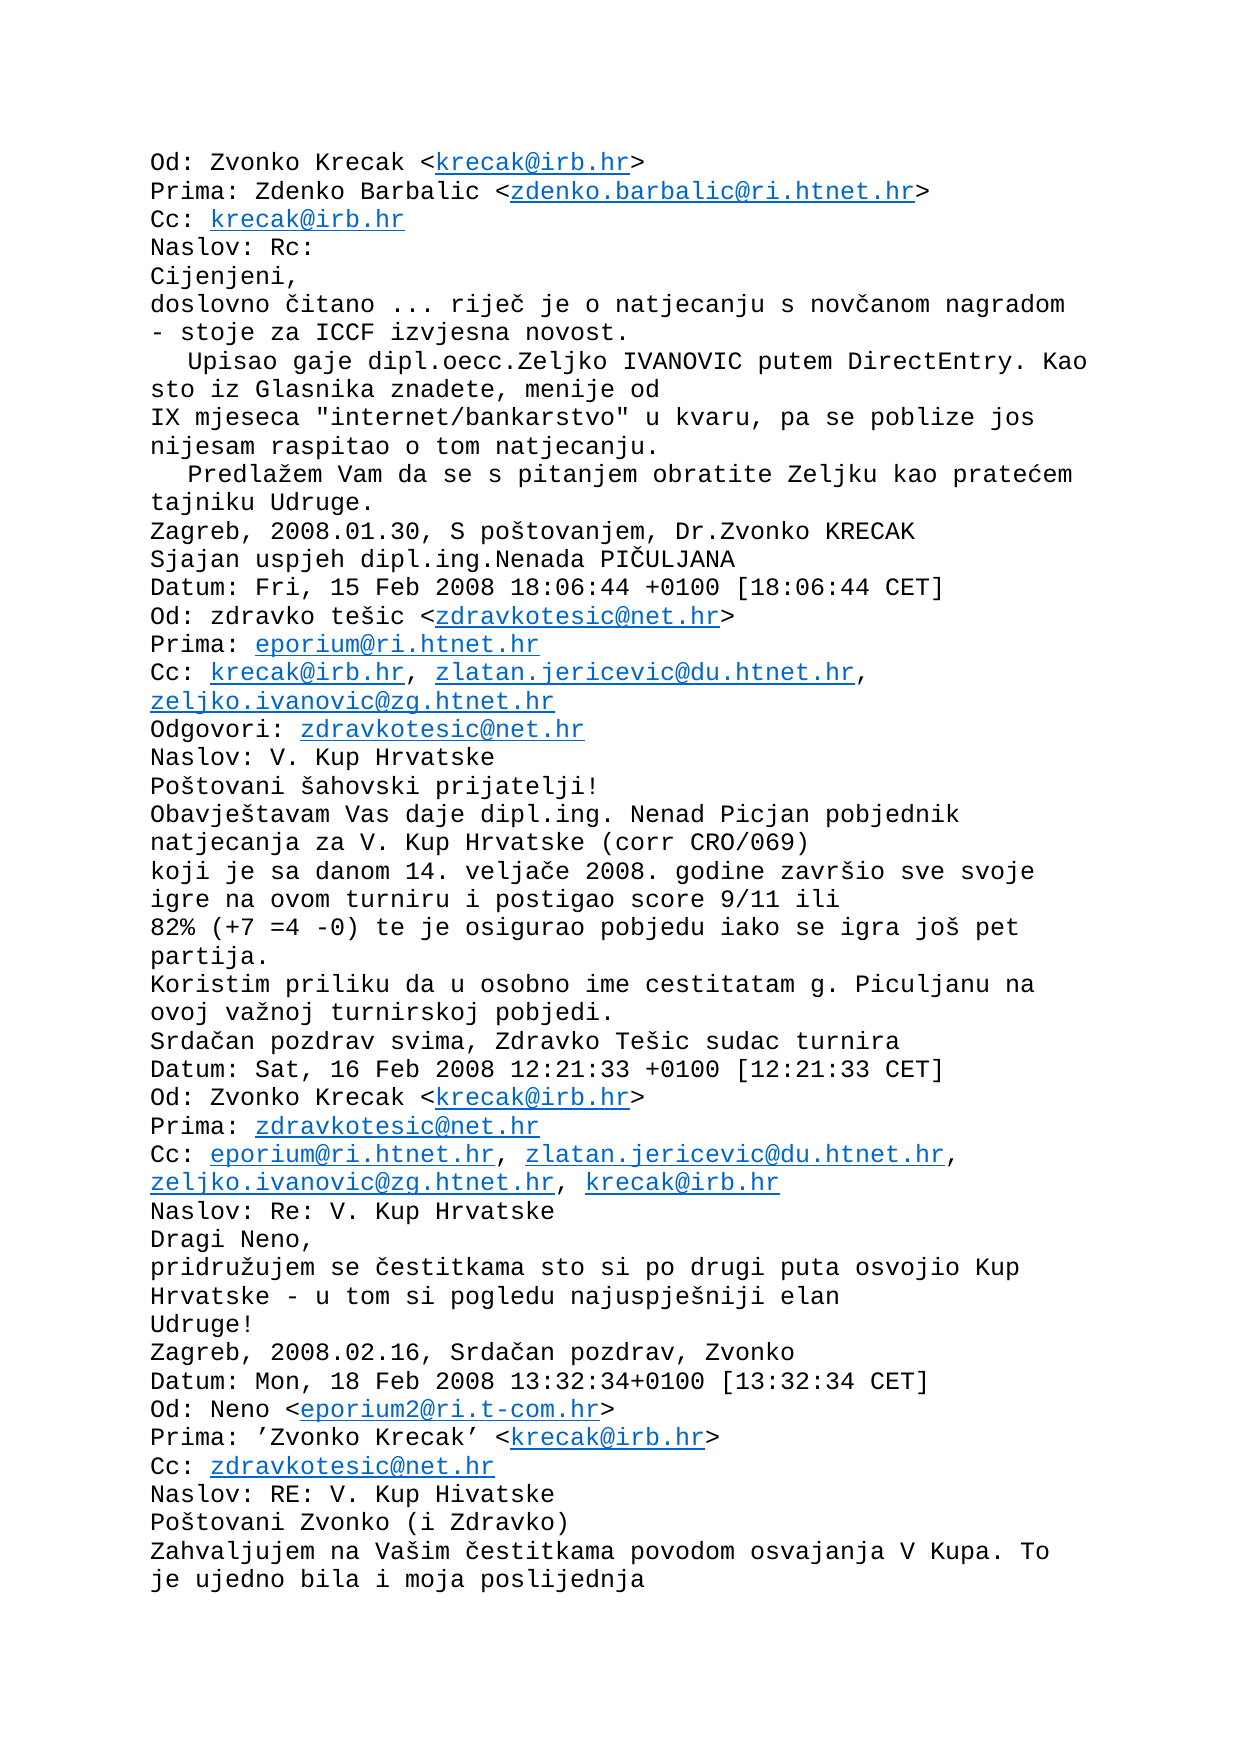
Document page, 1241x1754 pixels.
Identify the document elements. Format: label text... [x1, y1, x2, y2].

text Zagreb, 2008.01.30, S poštovanjem, Dr.Zvonko KRECAK [150, 518, 1090, 547]
text Koristim priliku da u osobno ime cestitatam g. Piculjanu na ovoj važnoj turnirskoj pobjedi. [150, 972, 1090, 1028]
text Od: zdravko tešic <zdravkotesic@net.hr> [150, 603, 1090, 632]
text pridružujem se čestitkama sto si po drugi puta osvojio Kup Hrvatske - u tom si pogledu najuspješniji elan Udruge! [150, 1255, 1090, 1340]
text Datum: Mon, 18 Feb 2008 13:32:34+0100 [13:32:34 CET] [150, 1368, 1090, 1397]
text Cc: zdravkotesic@net.hr Naslov: RE: V. Kup Hivatske Poštovani Zvonko (i Zdravko) [150, 1453, 1090, 1538]
text Cc: krecak@irb.hr, zlatan.jericevic@du.htnet.hr, zeljko.ivanovic@zg.htnet.hr Odgovori: zdravkotesic@net.hr Naslov: V. Kup Hrvatske Poštovani šahovski prijatelji! [150, 660, 1090, 802]
text Od: Zvonko Krecak <krecak@irb.hr> [150, 1085, 1090, 1113]
text Obavještavam Vas daje dipl.ing. Nenad Picjan pobjednik natjecanja za V. Kup Hrvatske (corr CRO/069) koji je sa danom 14. veljače 2008. godine završio sve svoje igre na ovom turniru i postigao score 9/11 ili 82% (+7 =4 -0) te je osigurao pobjedu iako se igra još pet partija. [150, 802, 1090, 972]
text Prima: zdravkotesic@net.hr [150, 1113, 1090, 1142]
text Cijenjeni, [150, 263, 1090, 292]
text Cc: eporium@ri.htnet.hr, zlatan.jericevic@du.htnet.hr, zeljko.ivanovic@zg.htnet.hr, krecak@irb.hr Naslov: Re: V. Kup Hrvatske Dragi Neno, [150, 1142, 1090, 1255]
text Cc: krecak@irb.hr Naslov: Rc: [150, 207, 1090, 263]
text Datum: Fri, 15 Feb 2008 18:06:44 +0100 [18:06:44 CET] [150, 575, 1090, 603]
text Od: Neno <eporium2@ri.t-com.hr> [150, 1397, 1090, 1425]
text Sjajan uspjeh dipl.ing.Nenada PIČULJANA [150, 547, 1090, 575]
text Od: Zvonko Krecak <krecak@irb.hr> [150, 150, 1090, 178]
text doslovno čitano ... riječ je o natjecanju s novčanom nagradom - stoje za ICCF izvjesna novost. [150, 292, 1090, 348]
text Prima: Zdenko Barbalic <zdenko.barbalic@ri.htnet.hr> [150, 178, 1090, 207]
text Srdačan pozdrav svima, Zdravko Tešic sudac turnira [150, 1028, 1090, 1057]
text Predlažem Vam da se s pitanjem obratite Zeljku kao pratećem tajniku Udruge. [150, 462, 1090, 518]
text Zagreb, 2008.02.16, Srdačan pozdrav, Zvonko [150, 1340, 1090, 1368]
text Upisao gaje dipl.oecc.Zeljko IVANOVIC putem DirectEntry. Kao sto iz Glasnika znadete, menije od IX mjeseca "internet/bankarstvo" u kvaru, pa se poblize jos nijesam raspitao o tom natjecanju. [150, 348, 1090, 462]
text Prima: eporium@ri.htnet.hr [150, 632, 1090, 660]
text Prima: ’Zvonko Krecak’ <krecak@irb.hr> [150, 1425, 1090, 1453]
text Datum: Sat, 16 Feb 2008 12:21:33 +0100 [12:21:33 CET] [150, 1057, 1090, 1085]
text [150, 1538, 1090, 1595]
